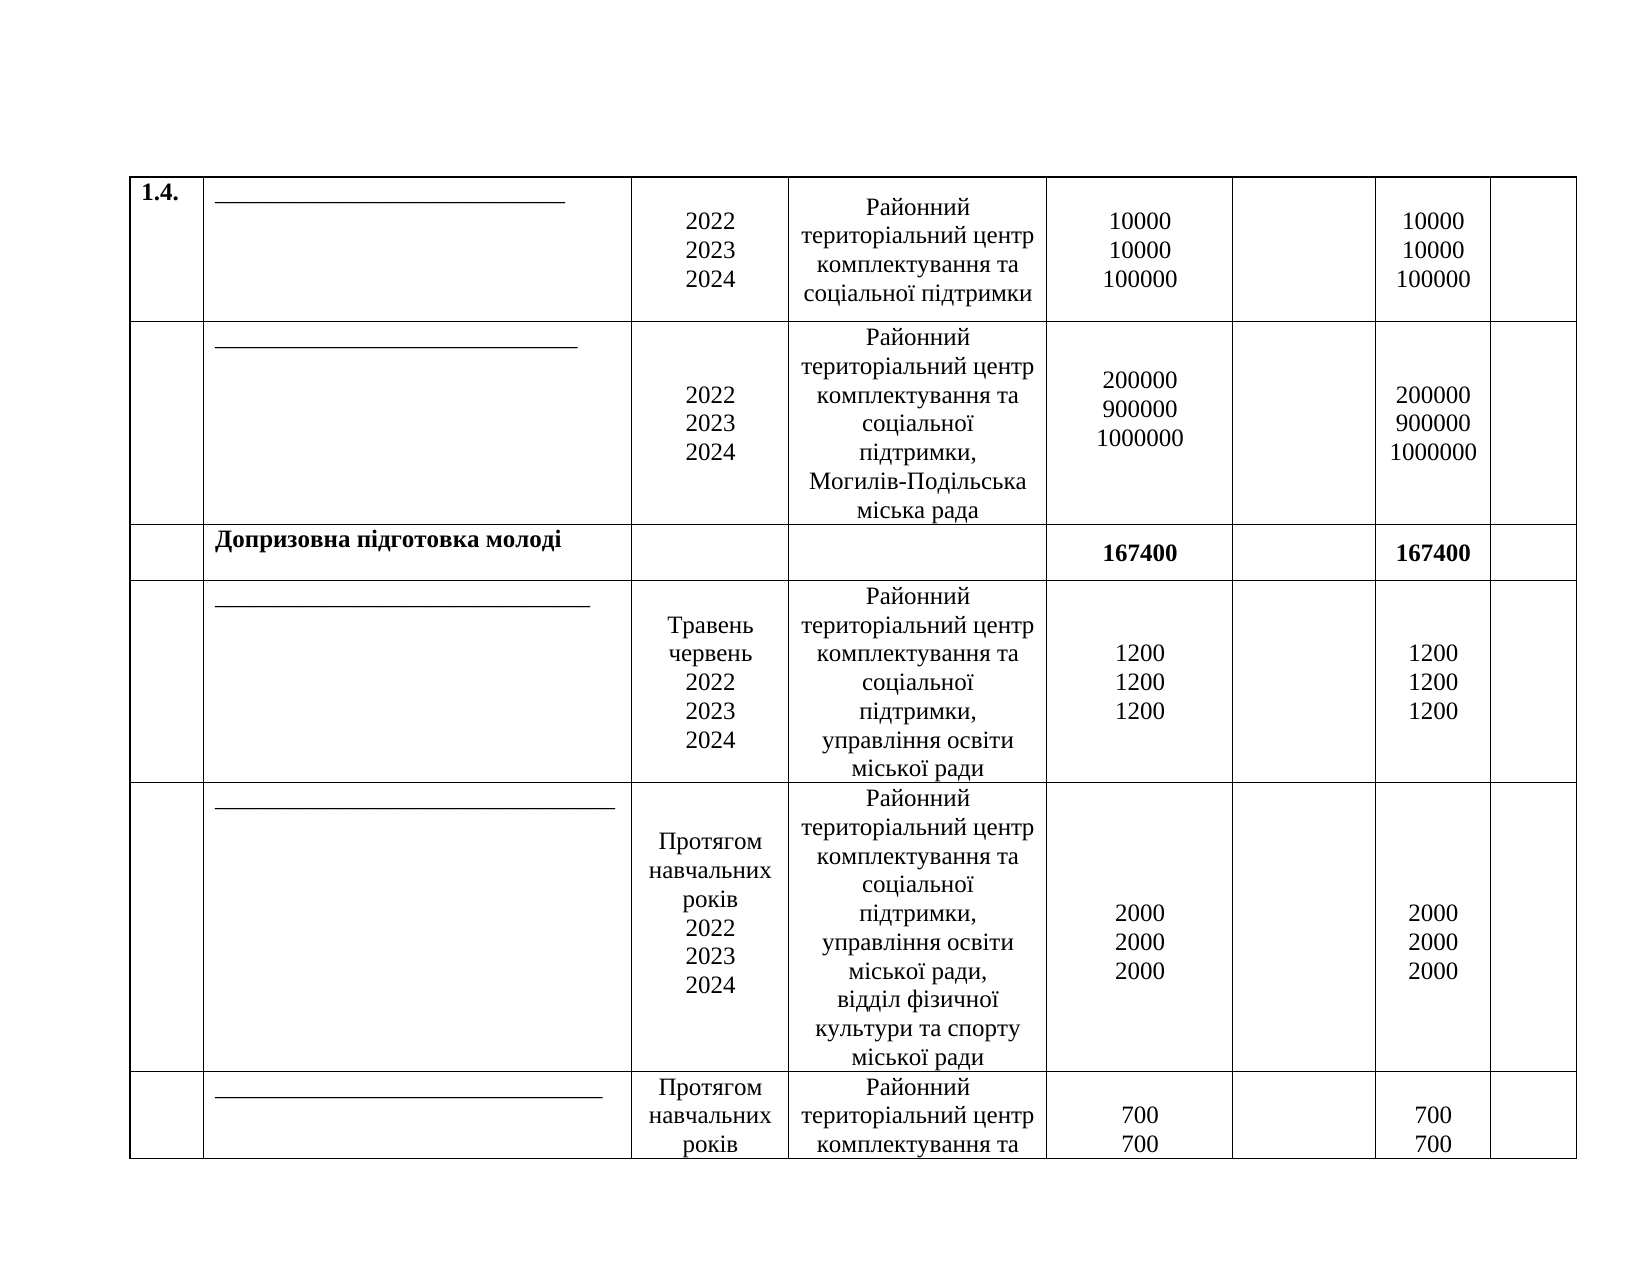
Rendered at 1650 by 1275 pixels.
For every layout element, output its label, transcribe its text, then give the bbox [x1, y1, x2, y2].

table_cell 2000 2000 2000 [1376, 783, 1490, 1071]
table_cell [632, 525, 788, 580]
table_cell 1200 1200 1200 [1376, 581, 1490, 782]
table_cell ________________________________ [204, 783, 631, 1071]
table_cell 700 700 700 [1047, 1072, 1232, 1158]
table_cell [131, 783, 203, 1071]
table_cell ______________________________ [204, 581, 631, 782]
table_cell [1233, 783, 1375, 1071]
table_cell 200000 900000 1000000 [1376, 322, 1490, 523]
table_cell [1233, 322, 1375, 523]
table_cell 2022 2023 2024 [632, 322, 788, 523]
table_cell [131, 1072, 203, 1158]
table_cell [1233, 525, 1375, 580]
table_header Районний територіальний центр комплектування та соціальної підтримки [789, 178, 1046, 321]
table_cell [1233, 1072, 1375, 1158]
table_cell 700 700 700 [1376, 1072, 1490, 1158]
table_cell 2000 2000 2000 [1047, 783, 1232, 1071]
table_cell [131, 581, 203, 782]
table_cell [1491, 525, 1576, 580]
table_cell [789, 1072, 1046, 1158]
table_cell Районний територіальний центр комплектування та соціальної підтримки, управління освіти міської ради, відділ фізичної культури та спорту міської ради [789, 783, 1046, 1071]
table_cell 1200 1200 1200 [1047, 581, 1232, 782]
table_cell [1491, 783, 1576, 1071]
table_header [1491, 178, 1576, 321]
table_header 10000 10000 100000 [1047, 178, 1232, 321]
table_cell [1491, 1072, 1576, 1158]
table_cell [1233, 581, 1375, 782]
table_cell [789, 525, 1046, 580]
table_cell Допризовна підготовка молоді [204, 525, 631, 580]
table_header 2022 2023 2024 [632, 178, 788, 321]
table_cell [204, 1072, 631, 1158]
table_cell _____________________________ [204, 322, 631, 523]
table_cell Протягом навчальних років 2022 2023 2024 [632, 783, 788, 1071]
table_cell [131, 525, 203, 580]
table_cell Районний територіальний центр комплектування та соціальної підтримки, управління освіти міської ради [789, 581, 1046, 782]
table_cell [1491, 581, 1576, 782]
table_cell Районний територіальний центр комплектування та соціальної підтримки, Могилів-Подільська міська рада [789, 322, 1046, 523]
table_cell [632, 1072, 788, 1158]
table_cell [131, 322, 203, 523]
table_cell [1491, 322, 1576, 523]
table_header ____________________________ [204, 178, 631, 321]
table_cell Травень червень 2022 2023 2024 [632, 581, 788, 782]
table_header 1.4. [131, 178, 203, 321]
table_header [1233, 178, 1375, 321]
table_cell 200000 900000 1000000 [1047, 322, 1232, 523]
table_cell 167400 [1047, 525, 1232, 580]
table_header 10000 10000 100000 [1376, 178, 1490, 321]
table_cell 167400 [1376, 525, 1490, 580]
